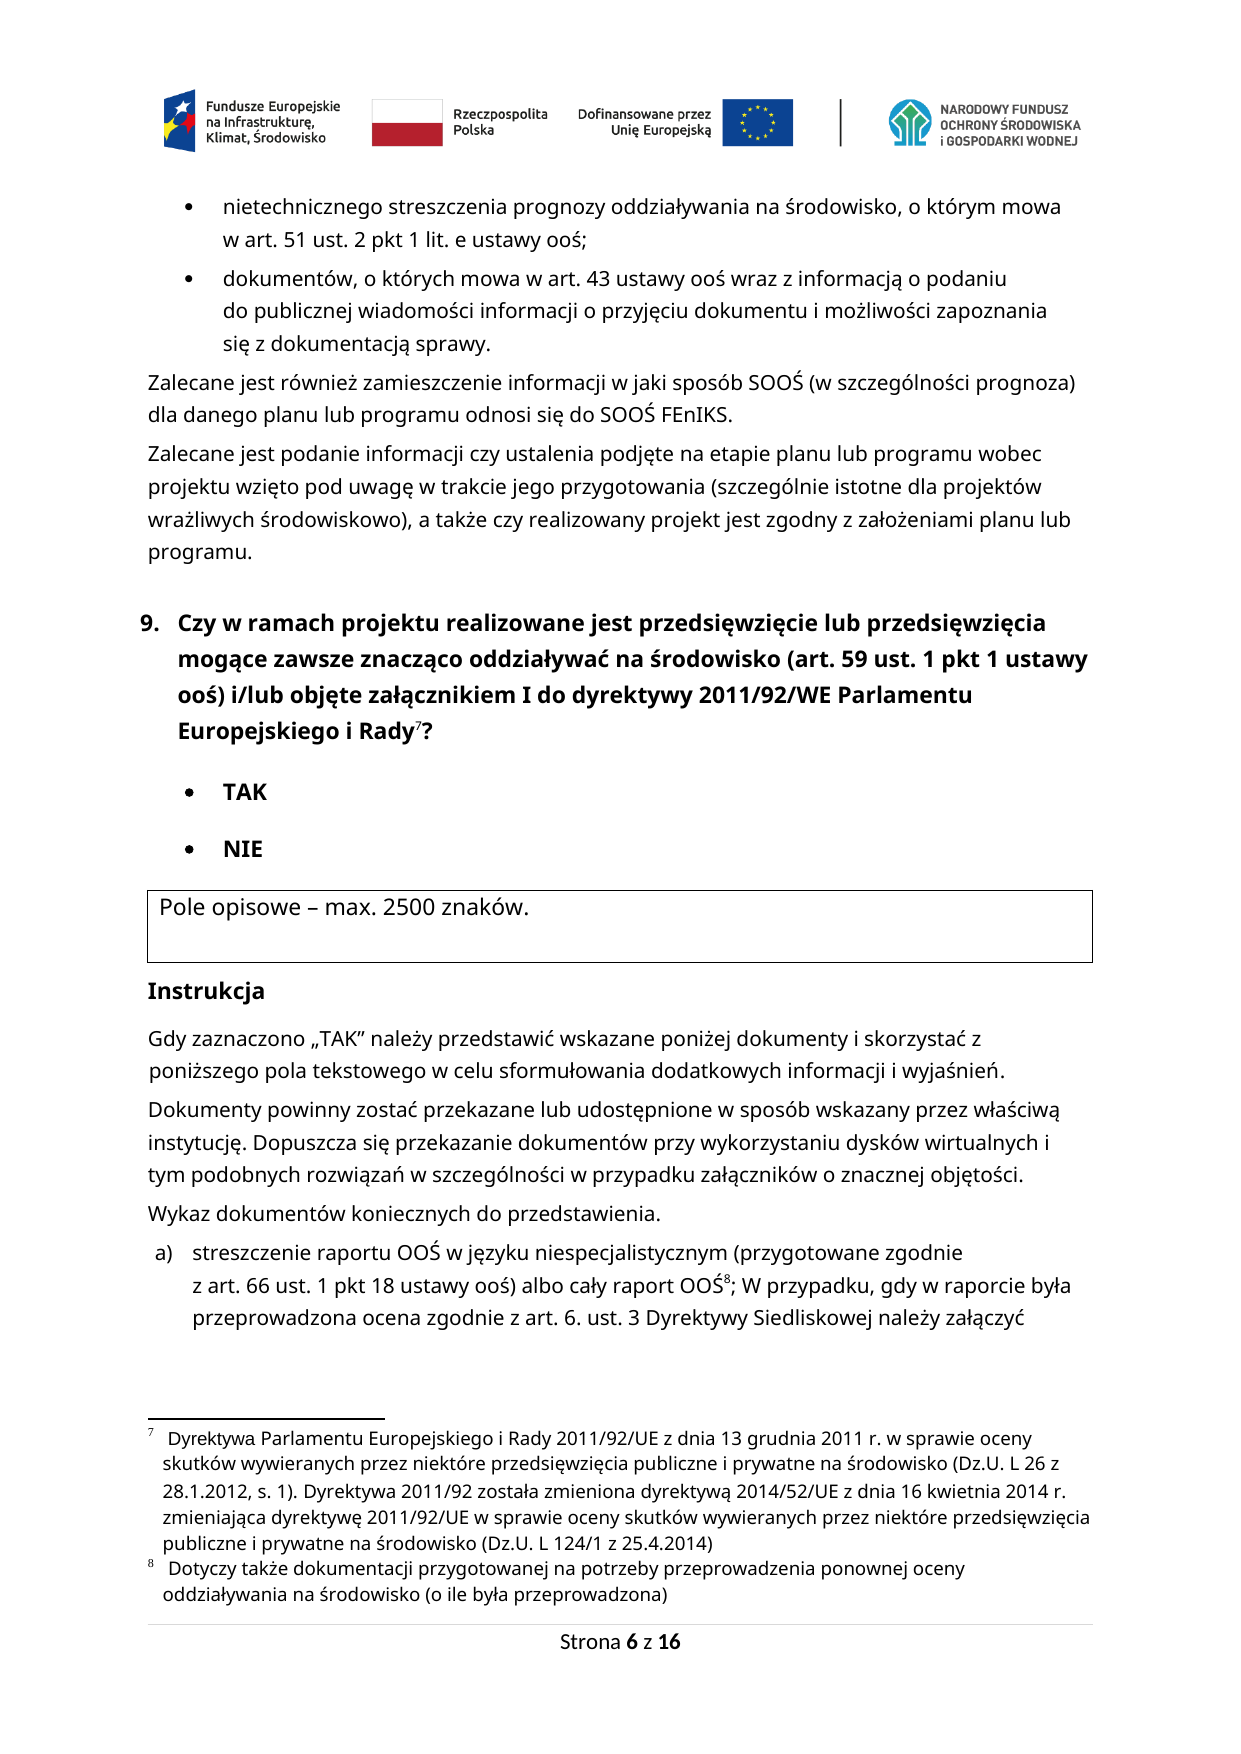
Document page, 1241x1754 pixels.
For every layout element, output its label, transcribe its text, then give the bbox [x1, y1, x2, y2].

text Wykaz dokumentów koniecznych do przedstawienia. [148, 1199, 1093, 1228]
list Czy w ramach projektu realizowane jest przedsięwzięcie lub przedsięwzięcia mogące zawsze znacząco oddziaływać na środowisko (art. 59 ust. 1 pkt 1 ustawy ooś) i/lub objęte załącznikiem I do dyrektywy 2011/92/WE Parlamentu Europejskiego i Rady? [140, 607, 1093, 746]
list dokumentów, o których mowa w art. 43 ustawy ooś wraz z informacją o podaniu do publicznej wiadomości informacji o przyjęciu dokumentu i możliwości zapoznania się z dokumentacją sprawy. [185, 264, 1093, 358]
list NIE [185, 833, 1093, 864]
text Zalecane jest również zamieszczenie informacji w jaki sposób SOOŚ (w szczególności prognoza) dla danego planu lub programu odnosi się do SOOŚ FEnIKS. [148, 368, 1093, 429]
text Dokumenty powinny zostać przekazane lub udostępnione w sposób wskazany przez właściwą instytucję. Dopuszcza się przekazanie dokumentów przy wykorzystaniu dysków wirtualnych i tym podobnych rozwiązań w szczególności w przypadku załączników o znacznej objętości. [148, 1095, 1093, 1189]
text Instrukcja [148, 975, 1093, 1007]
text Gdy zaznaczono „TAK” należy przedstawić wskazane poniżej dokumenty i skorzystać z poniższego pola tekstowego w celu sformułowania dodatkowych informacji i wyjaśnień. [148, 1024, 1093, 1085]
picture [147, 73, 1093, 168]
list TAK [185, 776, 1093, 807]
table_header Pole opisowe – max. 2500 znaków. [148, 891, 1092, 962]
text Zalecane jest podanie informacji czy ustalenia podjęte na etapie planu lub programu wobec projektu wzięto pod uwagę w trakcie jego przygotowania (szczególnie istotne dla projektów wrażliwych środowiskowo), a także czy realizowany projekt jest zgodny z założeniami planu lub programu. [148, 439, 1093, 566]
list nietechnicznego streszczenia prognozy oddziaływania na środowisko, o którym mowa w art. 51 ust. 2 pkt 1 lit. e ustawy ooś; [185, 192, 1093, 253]
